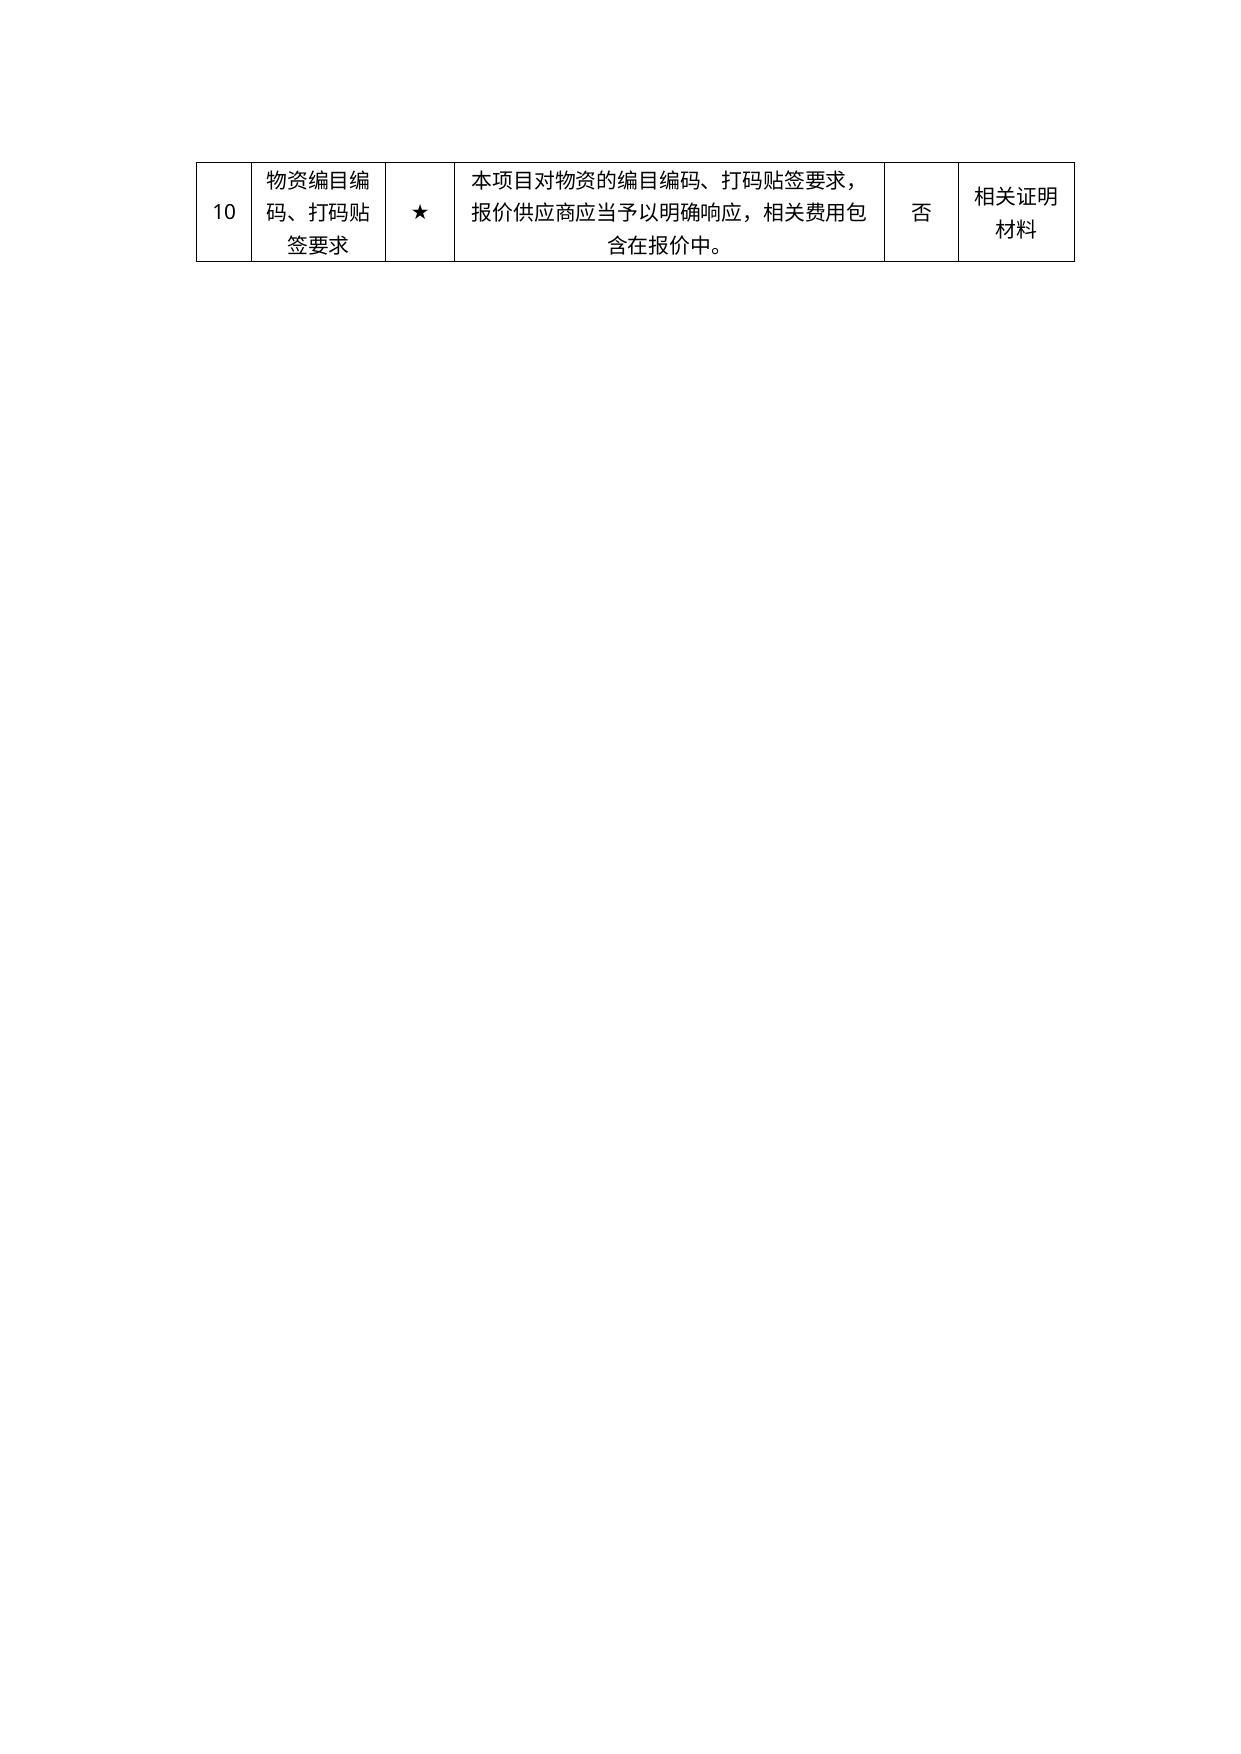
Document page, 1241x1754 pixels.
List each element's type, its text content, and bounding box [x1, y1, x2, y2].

table_cell 10 [197, 163, 251, 261]
table_cell 否 [885, 163, 958, 261]
table_cell 物资编目编码、打码贴签要求 [252, 163, 385, 261]
table_cell 相关证明材料 [959, 163, 1074, 261]
table_cell 本项目对物资的编目编码、打码贴签要求，报价供应商应当予以明确响应，相关费用包含在报价中。 [455, 163, 884, 261]
table_cell ★ [386, 163, 454, 261]
